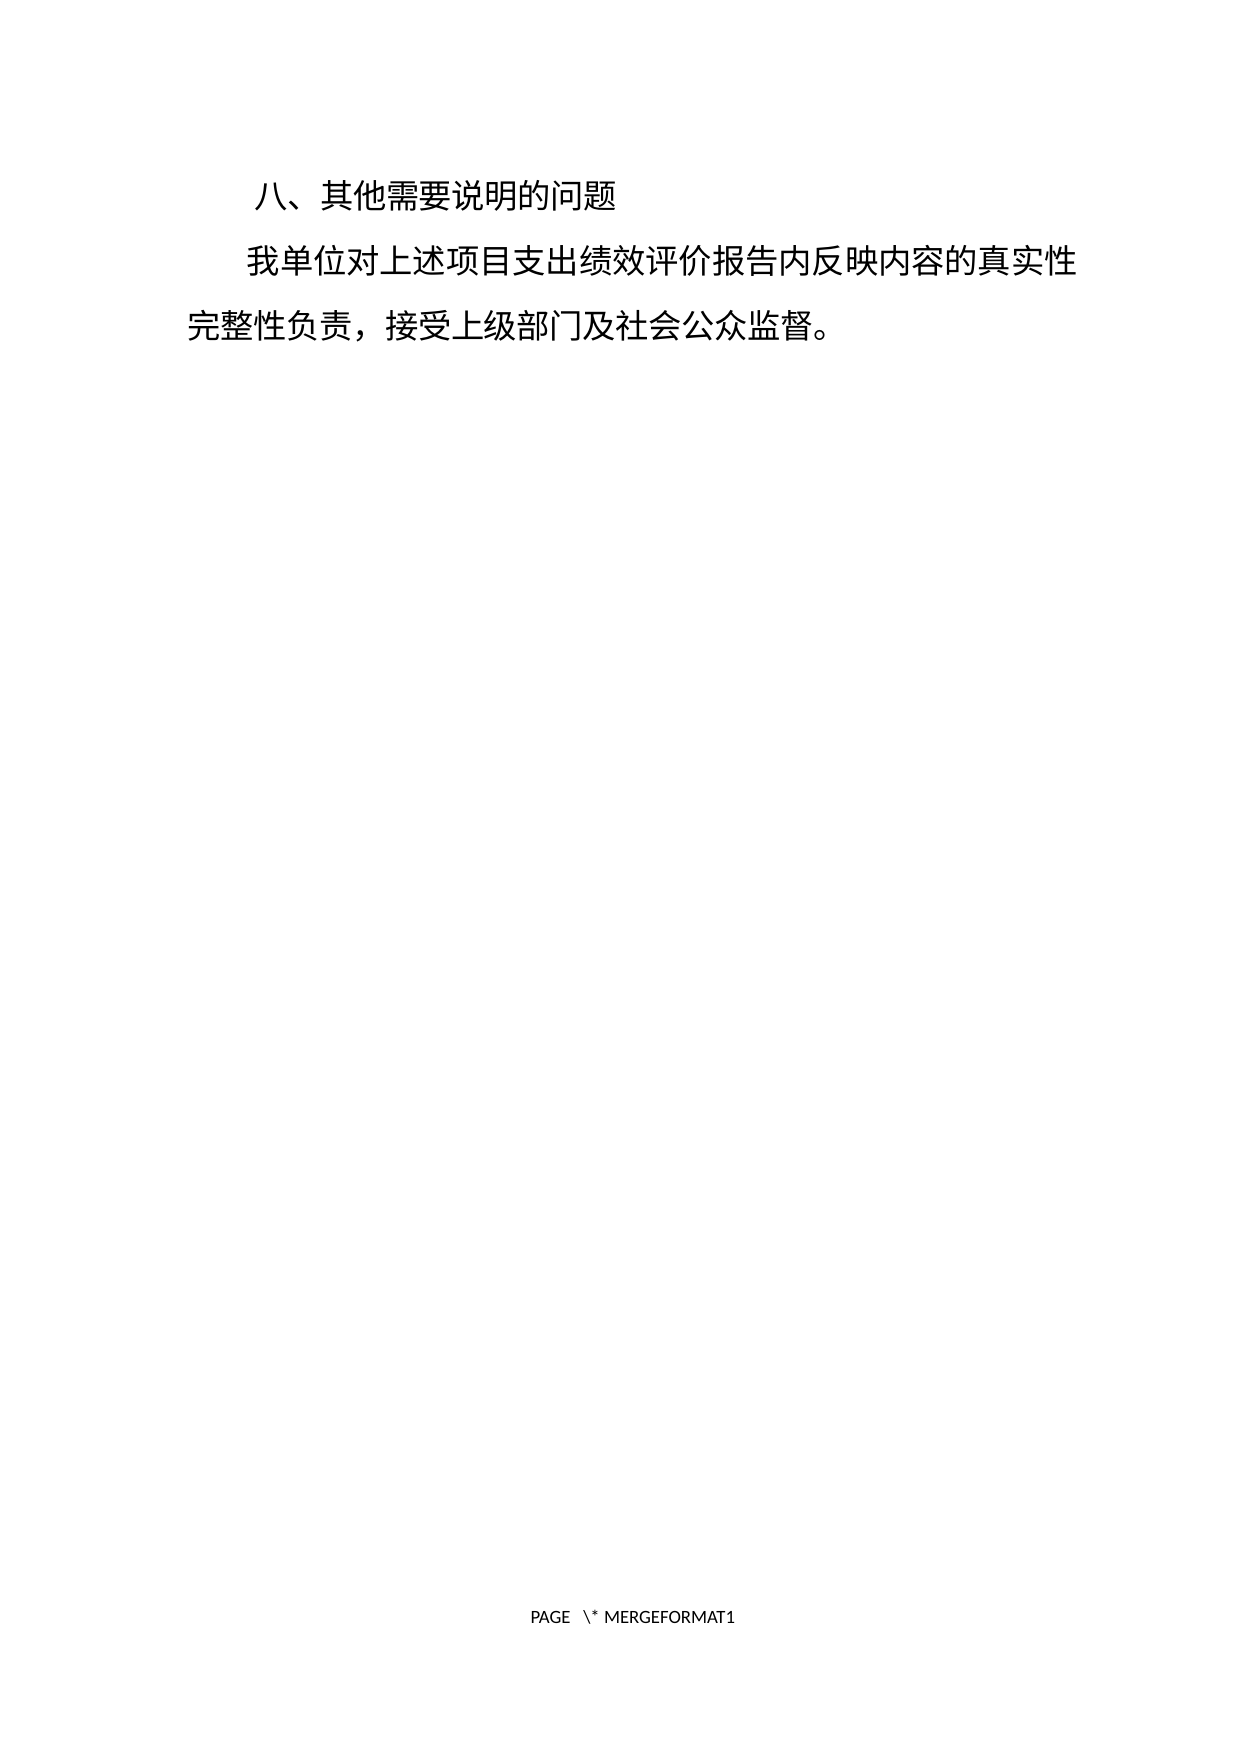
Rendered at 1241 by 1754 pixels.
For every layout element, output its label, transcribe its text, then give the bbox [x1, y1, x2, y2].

text 我单位对上述项目支出绩效评价报告内反映内容的真实性、完整性负责，接受上级部门及社会公众监督。 [187, 227, 1078, 357]
text 八、其他需要说明的问题 [187, 162, 1078, 227]
